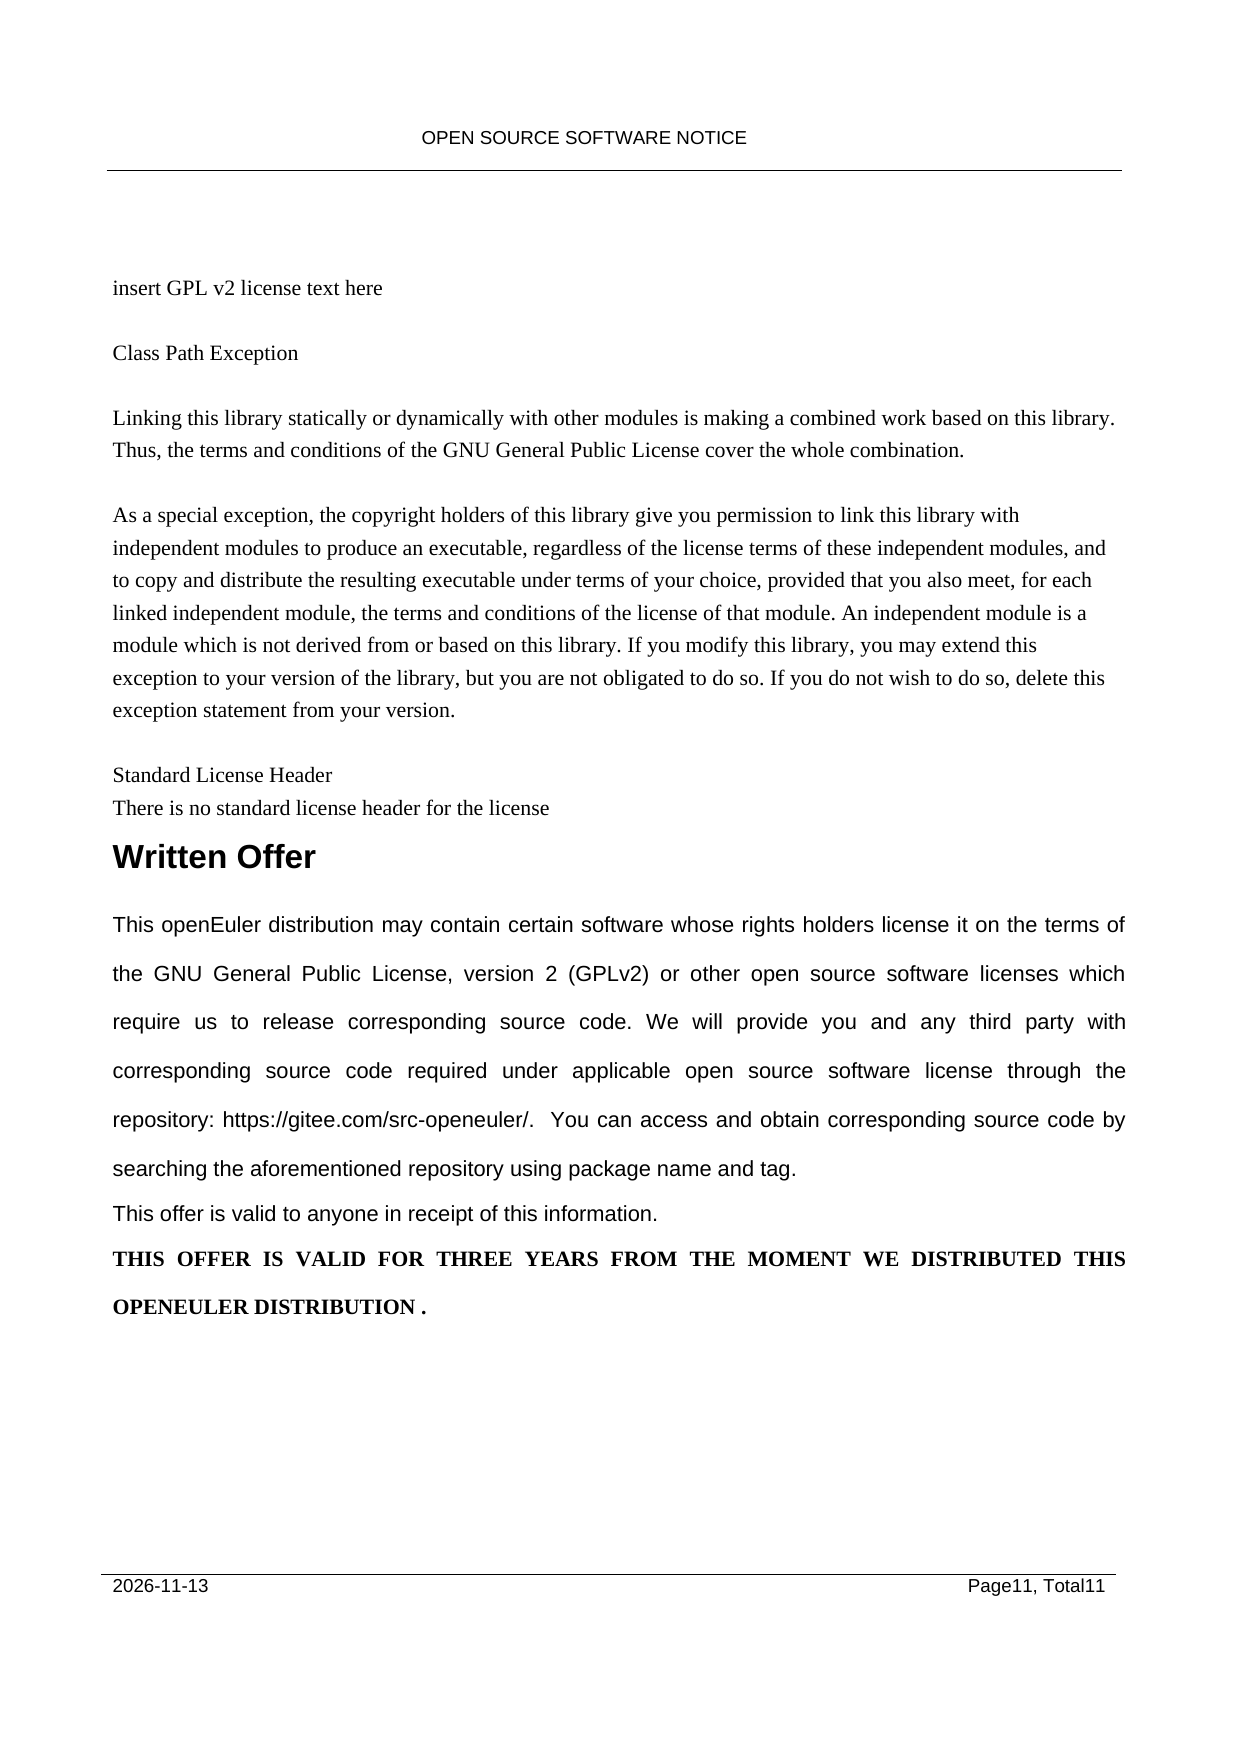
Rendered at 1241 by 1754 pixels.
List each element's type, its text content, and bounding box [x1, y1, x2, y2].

text Written Offer [112, 824, 1128, 889]
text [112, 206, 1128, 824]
text This openEuler distribution may contain certain software whose rights holders license it on the terms of the GNU General Public License, version 2 (GPLv2) or other open source software licenses which require us to release corresponding source code. We will provide you and any third party with corresponding source code required under applicable open source software license through the repository: https://gitee.com/src-openeuler/. You can access and obtain corresponding source code by searching the aforementioned repository using package name and tag. [112, 908, 1128, 1184]
text THIS OFFER IS VALID FOR THREE YEARS FROM THE MOMENT WE DISTRIBUTED THIS OPENEULER DISTRIBUTION . [112, 1242, 1128, 1323]
text This offer is valid to anyone in receipt of this information. [112, 1197, 1128, 1229]
